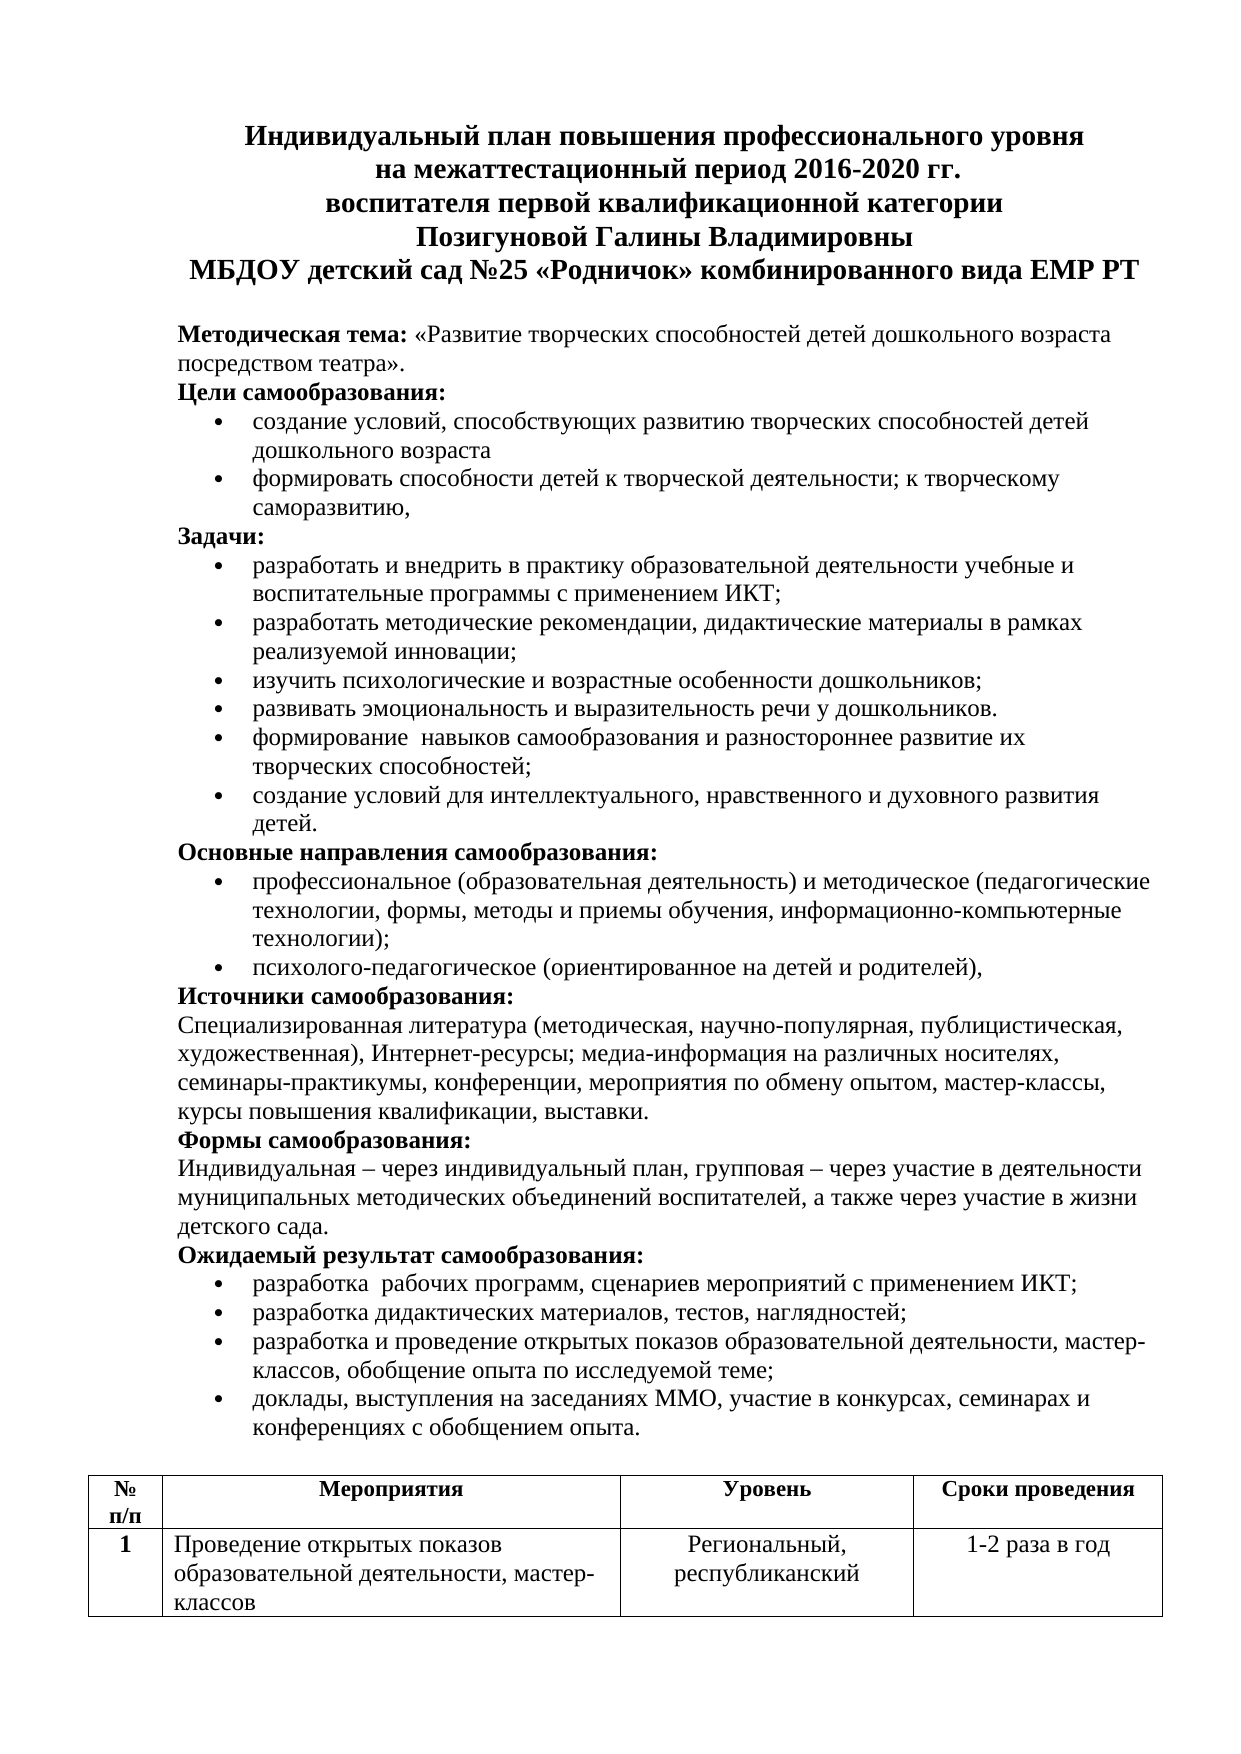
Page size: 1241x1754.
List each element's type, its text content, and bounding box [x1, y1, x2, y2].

text Задачи: [177, 521, 1152, 550]
list профессиональное (образовательная деятельность) и методическое (педагогические технологии, формы, методы и приемы обучения, информационно-компьютерные технологии); [215, 866, 1152, 952]
list разработать и внедрить в практику образовательной деятельности учебные и воспитательные программы с применением ИКТ; [215, 550, 1152, 607]
table_header Уровень [621, 1476, 913, 1528]
list разработка и проведение открытых показов образовательной деятельности, мастер-классов, обобщение опыта по исследуемой теме; [215, 1326, 1152, 1383]
text на межаттестационный период 2016-2020 гг. [177, 152, 1152, 185]
table_header Сроки проведения [914, 1476, 1162, 1528]
list развивать эмоциональность и выразительность речи у дошкольников. [215, 693, 1152, 722]
list психолого-педагогическое (ориентированное на детей и родителей), [215, 952, 1152, 981]
list разработать методические рекомендации, дидактические материалы в рамках реализуемой инновации; [215, 607, 1152, 665]
table_cell Проведение открытых показов образовательной деятельности, мастер-классов [163, 1529, 620, 1616]
text Формы самообразования: [177, 1125, 1152, 1153]
table_cell Региональный, республиканский [621, 1529, 913, 1616]
list создание условий, способствующих развитию творческих способностей детей дошкольного возраста [215, 406, 1152, 463]
text Индивидуальный план повышения профессионального уровня [177, 118, 1152, 152]
table_cell 1 [89, 1529, 162, 1616]
text Источники самообразования: [177, 981, 1152, 1010]
text Основные направления самообразования: [177, 837, 1152, 866]
list формирование навыков самообразования и разностороннее развитие их творческих способностей; [215, 722, 1152, 780]
list доклады, выступления на заседаниях ММО, участие в конкурсах, семинарах и конференциях с обобщением опыта. [215, 1383, 1152, 1441]
text МБДОУ детский сад №25 «Родничок» комбинированного вида ЕМР РТ [177, 252, 1152, 286]
text Позигуновой Галины Владимировны [177, 219, 1152, 252]
list разработка рабочих программ, сценариев мероприятий с применением ИКТ; [215, 1268, 1152, 1297]
list создание условий для интеллектуального, нравственного и духовного развития детей. [215, 780, 1152, 837]
text Специализированная литература (методическая, научно-популярная, публицистическая, художественная), Интернет-ресурсы; медиа-информация на различных носителях, семинары-практикумы, конференции, мероприятия по обмену опытом, мастер-классы, курсы повышения квалификации, выставки. [177, 1010, 1152, 1125]
list формировать способности детей к творческой деятельности; к творческому саморазвитию, [215, 463, 1152, 521]
table_cell 1-2 раза в год [914, 1529, 1162, 1616]
text Методическая тема: «Развитие творческих способностей детей дошкольного возраста посредством театра». [177, 319, 1152, 377]
text Ожидаемый результат самообразования: [177, 1240, 1152, 1268]
text Цели самообразования: [177, 377, 1152, 406]
text Индивидуальная – через индивидуальный план, групповая – через участие в деятельности муниципальных методических объединений воспитателей, а также через участие в жизни детского сада. [177, 1153, 1152, 1240]
table_header № п/п [89, 1476, 162, 1528]
list разработка дидактических материалов, тестов, наглядностей; [215, 1297, 1152, 1326]
text воспитателя первой квалификационной категории [177, 185, 1152, 219]
list изучить психологические и возрастные особенности дошкольников; [215, 665, 1152, 693]
table_header Мероприятия [163, 1476, 620, 1528]
